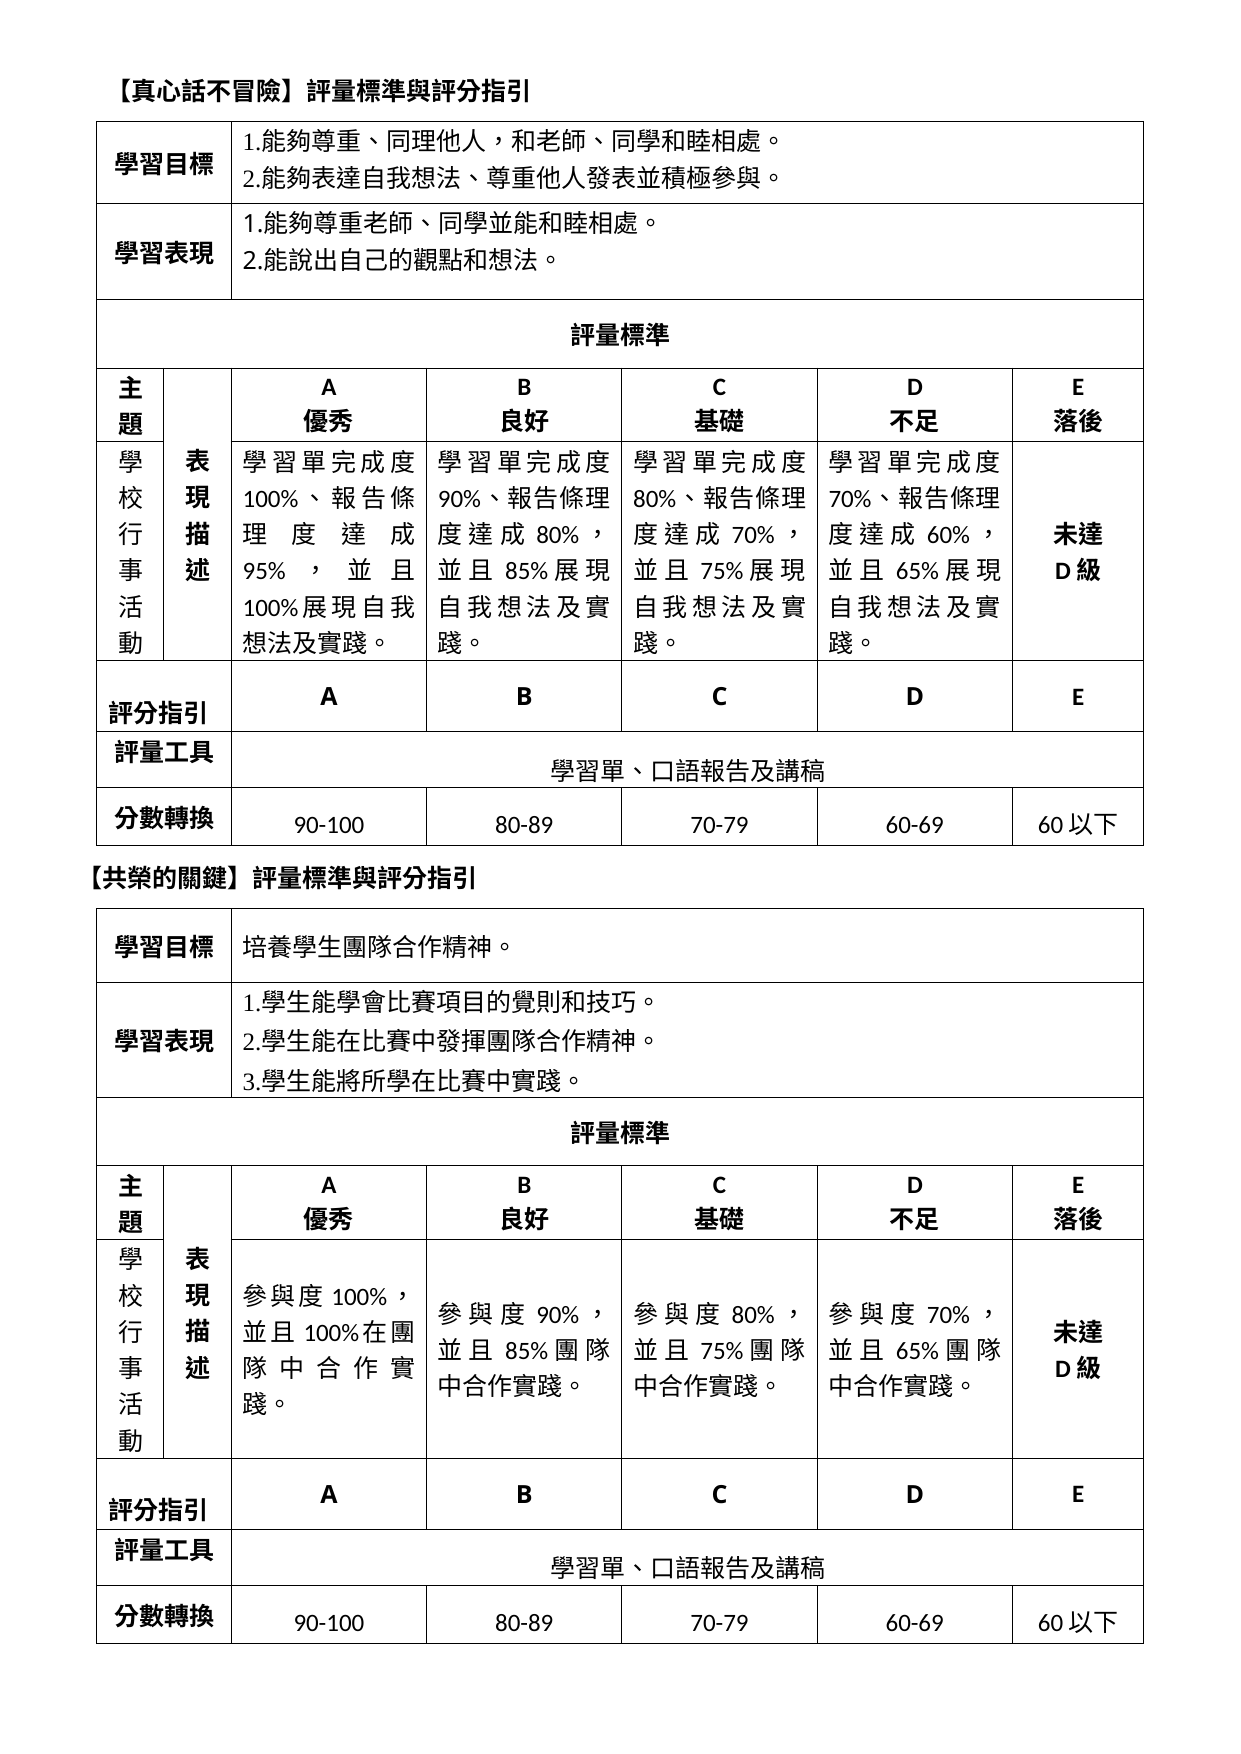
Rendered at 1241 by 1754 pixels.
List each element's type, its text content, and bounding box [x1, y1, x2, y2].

table_cell 80-89 [427, 788, 621, 844]
table_cell 參與度70%，並且65%團隊中合作實踐。 [818, 1240, 1012, 1457]
table_cell E [1013, 1459, 1143, 1529]
table_header 學習目標 [97, 122, 231, 203]
table_cell 參與度100%，並且100%在團隊中合作實踐。 [232, 1240, 426, 1457]
table_cell 60以下 [1013, 788, 1143, 844]
table_cell 主 題 [97, 1166, 163, 1239]
table_header 學習目標 [97, 909, 231, 982]
table_cell 學習表現 [97, 983, 231, 1097]
table_cell 參與度80%，並且75%團隊中合作實踐。 [622, 1240, 817, 1457]
table_cell 60以下 [1013, 1586, 1143, 1642]
table_cell E 落後 [1013, 1166, 1143, 1239]
table_cell 學習單完成度80%、報告條理度達成70%，並且75%展現自我想法及實踐。 [622, 442, 817, 659]
table_cell 主 題 [97, 369, 163, 441]
table_cell 未達 D級 [1013, 1240, 1143, 1457]
table_cell 60-69 [818, 788, 1012, 844]
table_cell 70-79 [622, 1586, 817, 1642]
table_cell 評量標準 [97, 1098, 1143, 1165]
table_cell 學習單、口語報告及講稿 [232, 732, 1143, 787]
table_cell 表現描述 [164, 1166, 231, 1457]
table_cell 評分指引 [97, 1459, 231, 1529]
table_cell 80-89 [427, 1586, 621, 1642]
table_cell 評量標準 [97, 300, 1143, 367]
table_cell 1.學生能學會比賽項目的覺則和技巧。 2.學生能在比賽中發揮團隊合作精神。 3.學生能將所學在比賽中實踐。 [232, 983, 1143, 1097]
table_cell 學習單、口語報告及講稿 [232, 1530, 1143, 1585]
table_cell 評量工具 [97, 1530, 231, 1585]
table_cell 學習單完成度70%、報告條理度達成60%，並且65%展現自我想法及實踐。 [818, 442, 1012, 659]
table_cell C [622, 661, 817, 731]
table_cell D [818, 1459, 1012, 1529]
table_cell 參與度90%，並且85%團隊中合作實踐。 [427, 1240, 621, 1457]
table_cell E [1013, 661, 1143, 731]
table_cell D 不足 [818, 1166, 1012, 1239]
table_cell 評分指引 [97, 661, 231, 731]
table_cell C 基礎 [622, 369, 817, 441]
table_cell 學習表現 [97, 204, 231, 299]
table_cell C 基礎 [622, 1166, 817, 1239]
table_cell A [232, 1459, 426, 1529]
table_cell B 良好 [427, 369, 621, 441]
table_cell 分數轉換 [97, 1586, 231, 1642]
table_cell B [427, 1459, 621, 1529]
table_cell 分數轉換 [97, 788, 231, 844]
table_cell 學習單完成度90%、報告條理度達成80%，並且85%展現自我想法及實踐。 [427, 442, 621, 659]
table_cell 90-100 [232, 788, 426, 844]
table_cell C [622, 1459, 817, 1529]
table_cell 學校行事活動 [97, 1240, 163, 1457]
text 【共榮的關鍵】評量標準與評分指引 [47, 258, 1193, 896]
table_cell 1.能夠尊重老師、同學並能和睦相處。 2.能說出自己的觀點和想法。 [232, 204, 1143, 299]
table_cell B [427, 661, 621, 731]
table_cell 60-69 [818, 1586, 1012, 1642]
table_cell 學校行事活動 [97, 442, 163, 659]
table_cell 表現描述 [164, 369, 231, 659]
table_cell A 優秀 [232, 369, 426, 441]
table_cell A 優秀 [232, 1166, 426, 1239]
table_cell E 落後 [1013, 369, 1143, 441]
table_cell 學習單完成度100%、報告條理度達成95%，並且100%展現自我想法及實踐。 [232, 442, 426, 659]
text 【真心話不冒險】評量標準與評分指引 [77, 71, 1193, 108]
table_cell 未達 D級 [1013, 442, 1143, 659]
table_cell 90-100 [232, 1586, 426, 1642]
table_cell D [818, 661, 1012, 731]
table_cell 70-79 [622, 788, 817, 844]
table_cell 評量工具 [97, 732, 231, 787]
table_cell A [232, 661, 426, 731]
table_cell D 不足 [818, 369, 1012, 441]
table_header 1.能夠尊重、同理他人，和老師、同學和睦相處。 2.能夠表達自我想法、尊重他人發表並積極參與。 [232, 122, 1143, 203]
table_cell B 良好 [427, 1166, 621, 1239]
table_header 培養學生團隊合作精神。 [232, 909, 1143, 982]
